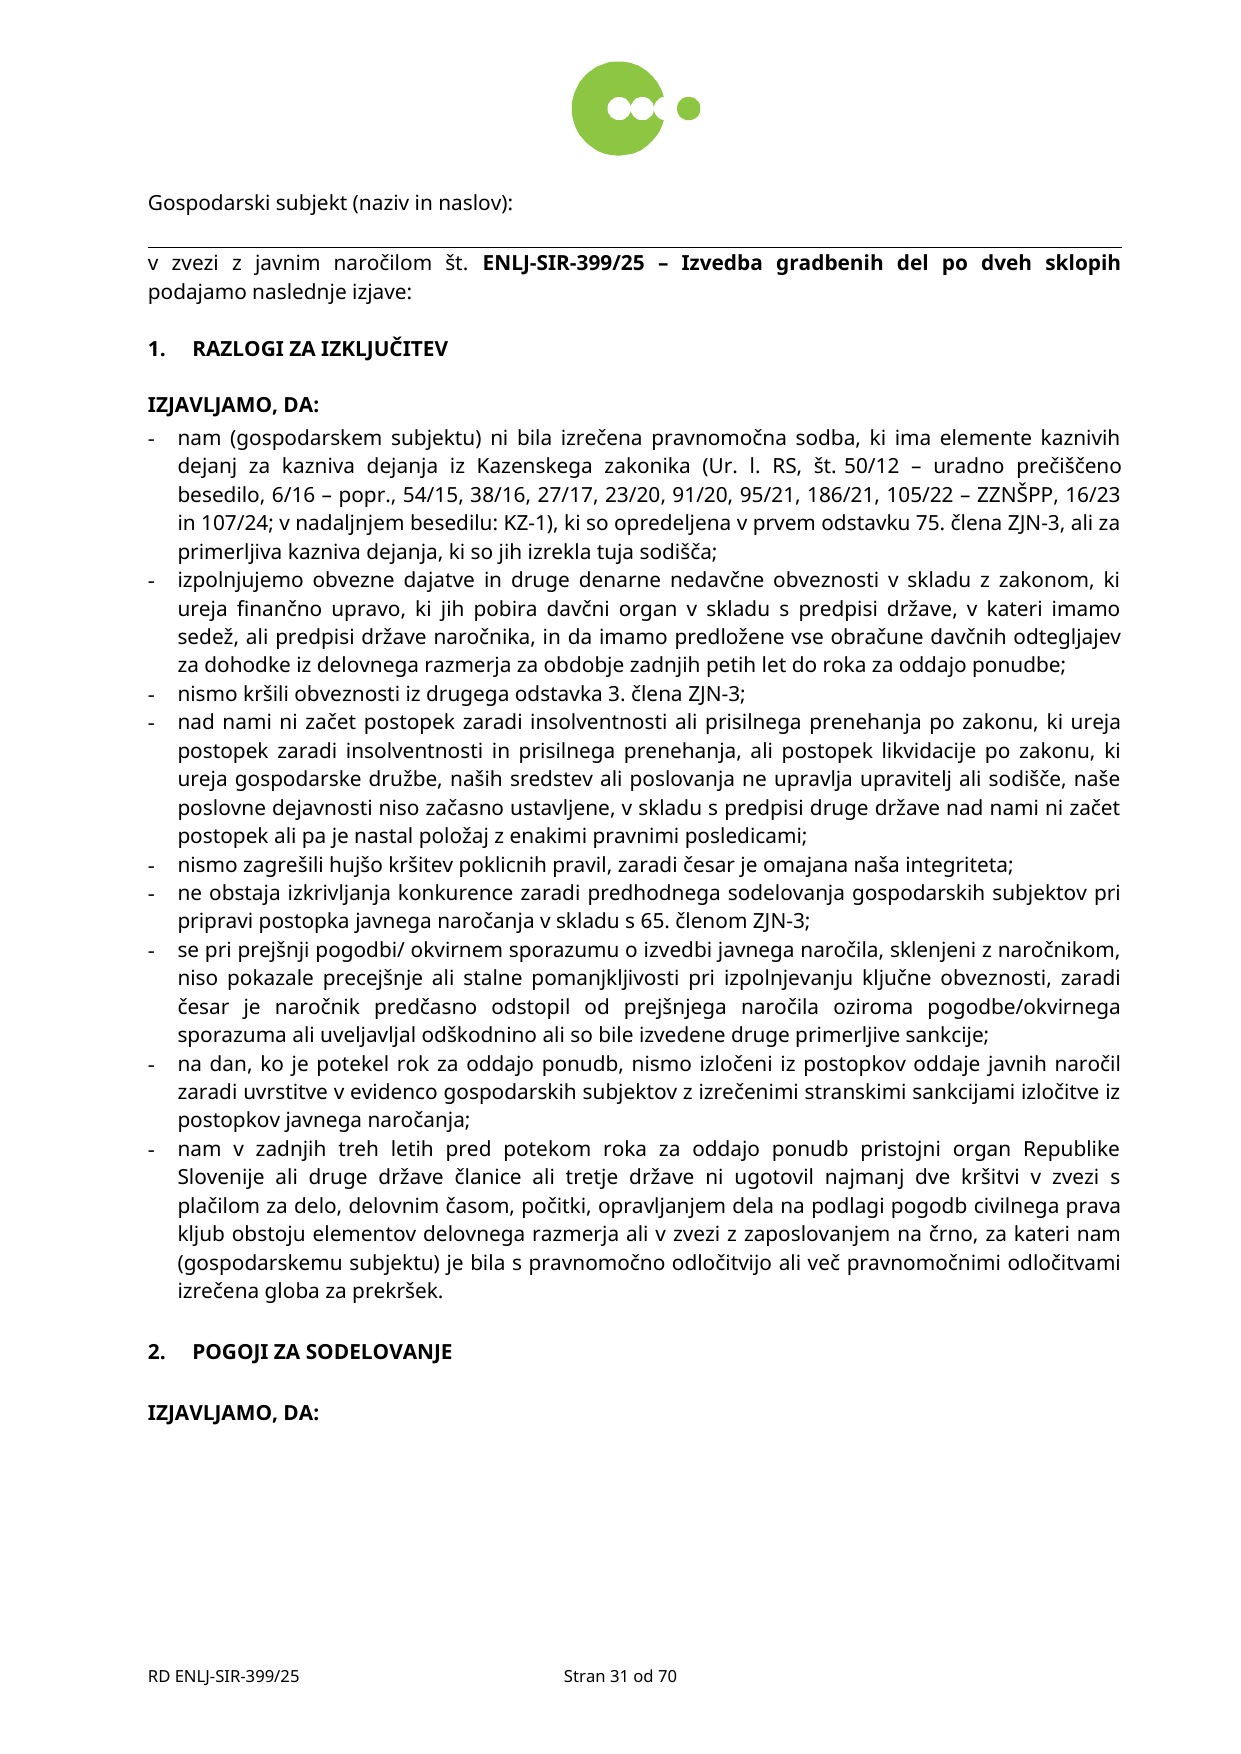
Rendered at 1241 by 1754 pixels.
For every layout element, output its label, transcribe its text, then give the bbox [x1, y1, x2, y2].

text IZJAVLJAMO, DA: [148, 391, 1122, 419]
list nam (gospodarskem subjektu) ni bila izrečena pravnomočna sodba, ki ima elemente kaznivih dejanj za kazniva dejanja iz Kazenskega zakonika (Ur. l. RS, št. 50/12 – uradno prečiščeno besedilo, 6/16 – popr., 54/15, 38/16, 27/17, 23/20, 91/20, 95/21, 186/21, 105/22 – ZZNŠPP, 16/23 in 107/24; v nadaljnjem besedilu: KZ-1), ki so opredeljena v prvem odstavku 75. člena ZJN-3, ali za primerljiva kazniva dejanja, ki so jih izrekla tuja sodišča; [148, 423, 1122, 565]
list se pri prejšnji pogodbi/ okvirnem sporazumu o izvedbi javnega naročila, sklenjeni z naročnikom, niso pokazale precejšnje ali stalne pomanjkljivosti pri izpolnjevanju ključne obveznosti, zaradi česar je naročnik predčasno odstopil od prejšnjega naročila oziroma pogodbe/okvirnega sporazuma ali uveljavljal odškodnino ali so bile izvedene druge primerljive sankcije; [148, 935, 1122, 1049]
list izpolnjujemo obvezne dajatve in druge denarne nedavčne obveznosti v skladu z zakonom, ki ureja finančno upravo, ki jih pobira davčni organ v skladu s predpisi države, v kateri imamo sedež, ali predpisi države naročnika, in da imamo predložene vse obračune davčnih odtegljajev za dohodke iz delovnega razmerja za obdobje zadnjih petih let do roka za oddajo ponudbe; [148, 565, 1122, 679]
list nismo zagrešili hujšo kršitev poklicnih pravil, zaradi česar je omajana naša integriteta; [148, 850, 1122, 878]
list nam v zadnjih treh letih pred potekom roka za oddajo ponudb pristojni organ Republike Slovenije ali druge države članice ali tretje države ni ugotovil najmanj dve kršitvi v zvezi s plačilom za delo, delovnim časom, počitki, opravljanjem dela na podlagi pogodb civilnega prava kljub obstoju elementov delovnega razmerja ali v zvezi z zaposlovanjem na črno, za kateri nam (gospodarskemu subjektu) je bila s pravnomočno odločitvijo ali več pravnomočnimi odločitvami izrečena globa za prekršek. [148, 1134, 1122, 1305]
text Gospodarski subjekt (naziv in naslov): [148, 188, 1122, 217]
list na dan, ko je potekel rok za oddajo ponudb, nismo izločeni iz postopkov oddaje javnih naročil zaradi uvrstitve v evidenco gospodarskih subjektov z izrečenimi stranskimi sankcijami izločitve iz postopkov javnega naročanja; [148, 1049, 1122, 1134]
text IZJAVLJAMO, DA: [148, 1398, 1122, 1427]
list nismo kršili obveznosti iz drugega odstavka 3. člena ZJN-3; [148, 679, 1122, 707]
text v zvezi z javnim naročilom št. ENLJ-SIR-399/25 – Izvedba gradbenih del po dveh sklopih podajamo naslednje izjave: [148, 248, 1122, 305]
list nad nami ni začet postopek zaradi insolventnosti ali prisilnega prenehanja po zakonu, ki ureja postopek zaradi insolventnosti in prisilnega prenehanja, ali postopek likvidacije po zakonu, ki ureja gospodarske družbe, naših sredstev ali poslovanja ne upravlja upravitelj ali sodišče, naše poslovne dejavnosti niso začasno ustavljene, v skladu s predpisi druge države nad nami ni začet postopek ali pa je nastal položaj z enakimi pravnimi posledicami; [148, 707, 1122, 850]
list ne obstaja izkrivljanja konkurence zaradi predhodnega sodelovanja gospodarskih subjektov pri pripravi postopka javnega naročanja v skladu s 65. členom ZJN-3; [148, 878, 1122, 935]
list POGOJI ZA SODELOVANJE [148, 1337, 1122, 1366]
list RAZLOGI ZA IZKLJUČITEV [148, 334, 1122, 362]
